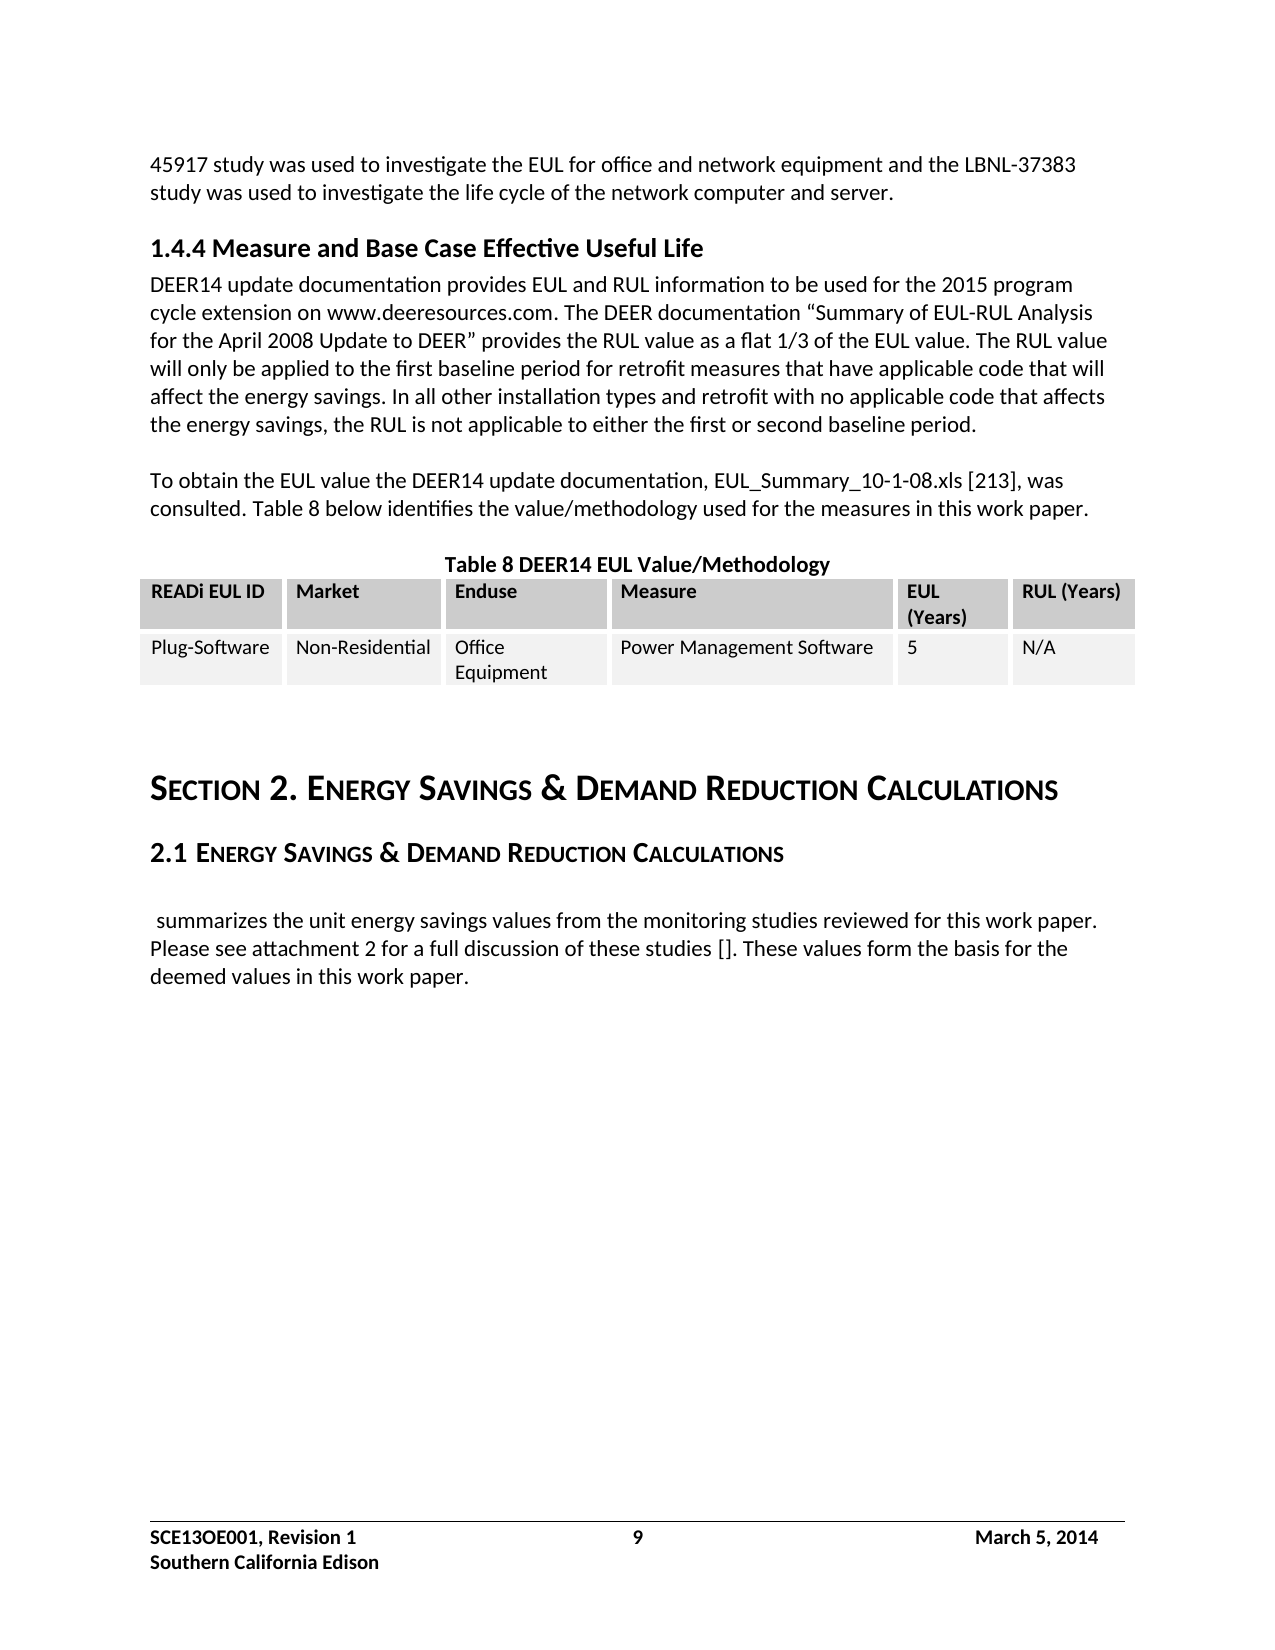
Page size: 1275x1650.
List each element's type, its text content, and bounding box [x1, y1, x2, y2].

table_header Market [287, 579, 441, 629]
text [150, 150, 1125, 206]
table_header READi EUL ID [140, 579, 282, 629]
table_cell 5 [898, 634, 1008, 685]
table_header RUL (Years) [1013, 579, 1135, 629]
subtitle Section 2. Energy Savings & Demand Reduction Calculations [150, 764, 1125, 809]
text DEER14 update documentation provides EUL and RUL information to be used for the 2015 program cycle extension on www.deeresources.com. The DEER documentation “Summary of EUL-RUL Analysis for the April 2008 Update to DEER” provides the RUL value as a flat 1/3 of the EUL value. The RUL value will only be applied to the first baseline period for retrofit measures that have applicable code that will affect the energy savings. In all other installation types and retrofit with no applicable code that affects the energy savings, the RUL is not applicable to either the first or second baseline period. [150, 270, 1125, 438]
table_header Measure [612, 579, 893, 629]
table_cell Non-Residential [287, 634, 441, 685]
text Table 8 DEER14 EUL Value/Methodology [150, 551, 1125, 578]
table_cell Office Equipment [446, 634, 607, 685]
table_header EUL (Years) [898, 579, 1008, 629]
text Table 9 summarizes the unit energy savings values from the monitoring studies reviewed for this work paper. Please see attachment 2 for a full discussion of these studies [E]. These values form the basis for the deemed values in this work paper. [150, 905, 1125, 990]
text To obtain the EUL value the DEER14 update documentation, EUL_Summary_10-1-08.xls [213], was consulted. Table 8 below identifies the value/methodology used for the measures in this work paper. [150, 466, 1125, 522]
table_cell Plug-Software [140, 634, 282, 685]
table_header Enduse [446, 579, 607, 629]
subtitle 1.4.4 Measure and Base Case Effective Useful Life [150, 231, 1125, 264]
table_cell Power Management Software [612, 634, 893, 685]
subtitle Energy Savings & Demand Reduction Calculations [150, 834, 1125, 870]
table_cell N/A [1013, 634, 1135, 685]
